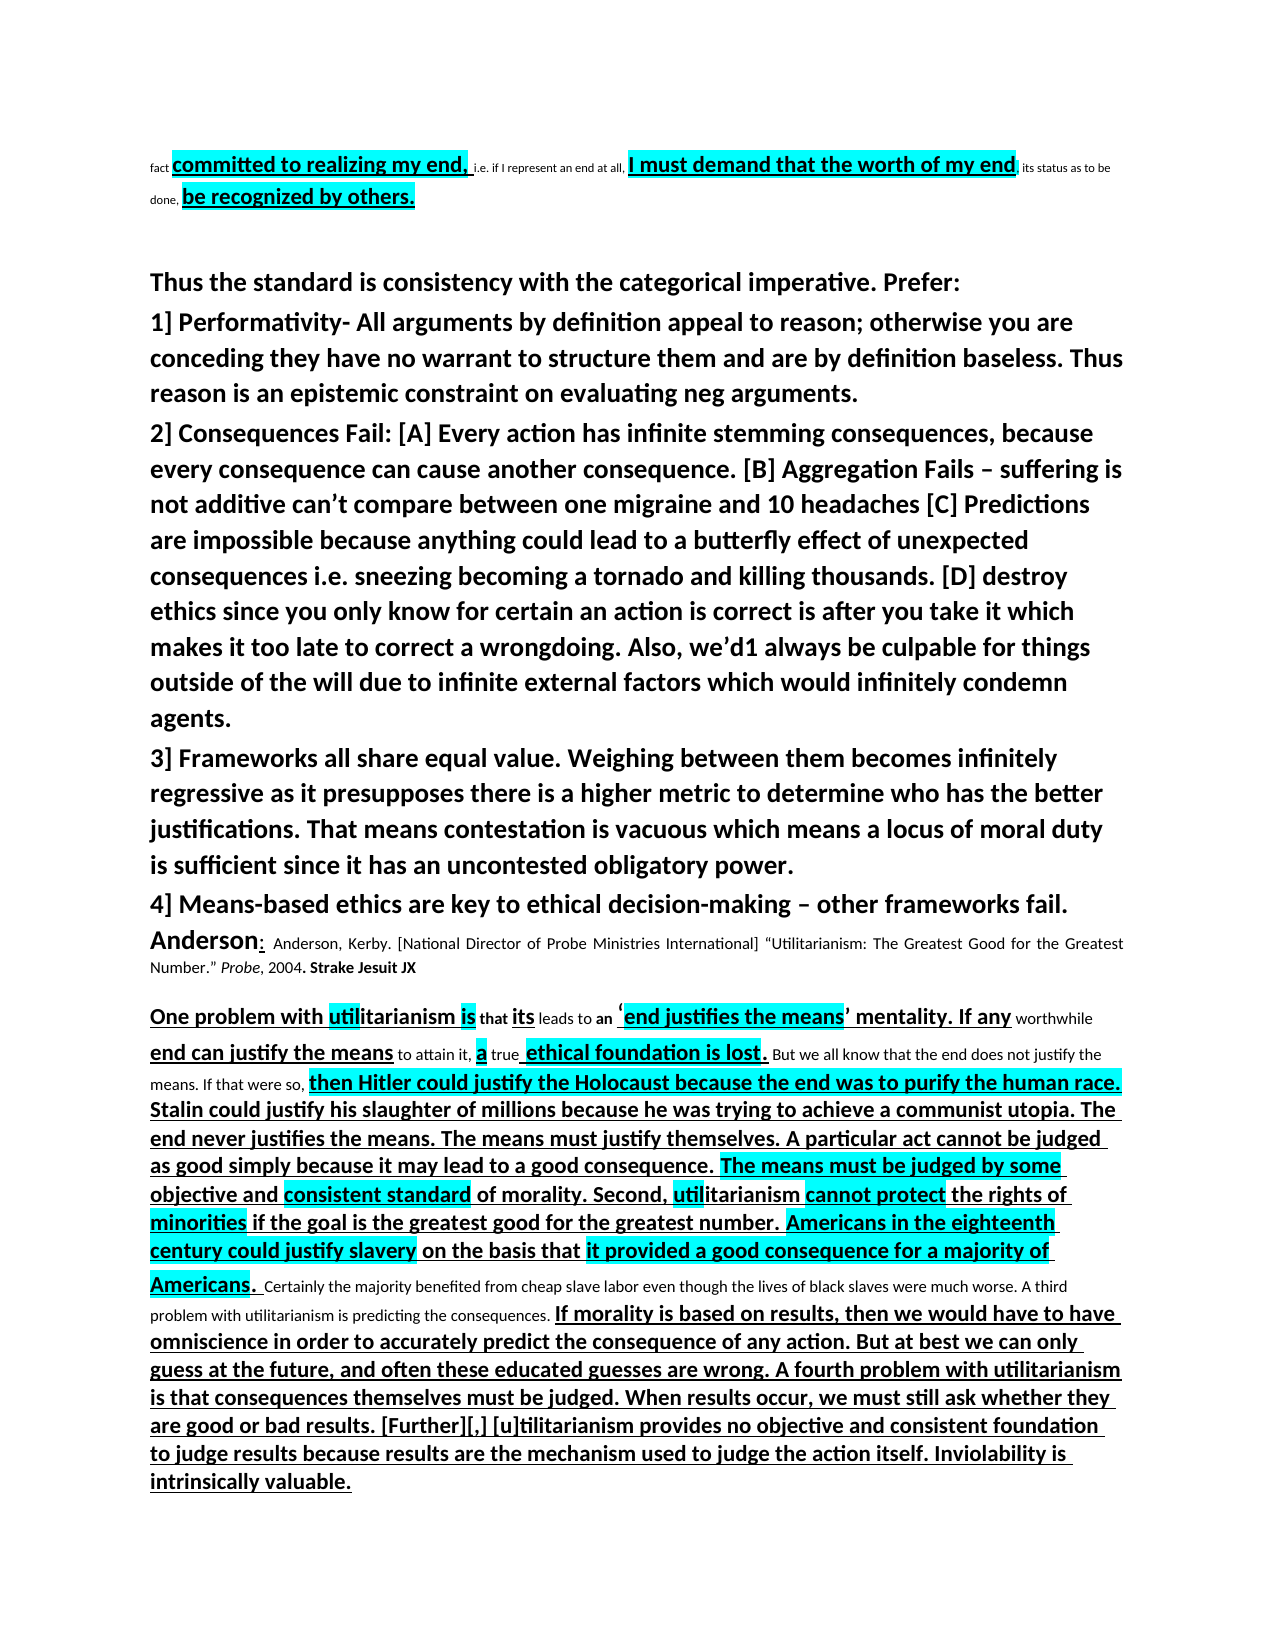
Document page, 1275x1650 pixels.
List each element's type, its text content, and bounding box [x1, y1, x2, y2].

text One problem with utilitarianism is that its leads to an ‘end justifies the means’ mentality. If any worthwhile end can justify the means to attain it, a true ethical foundation is lost. But we all know that the end does not justify the means. If that were so, then Hitler could justify the Holocaust because the end was to purify the human race. Stalin could justify his slaughter of millions because he was trying to achieve a communist utopia. The end never justifies the means. The means must justify themselves. A particular act cannot be judged as good simply because it may lead to a good consequence. The means must be judged by some objective and consistent standard of morality. Second, utilitarianism cannot protect the rights of minorities if the goal is the greatest good for the greatest number. Americans in the eighteenth century could justify slavery on the basis that it provided a good consequence for a majority of Americans. Certainly the majority benefited from cheap slave labor even though the lives of black slaves were much worse. A third problem with utilitarianism is predicting the consequences. If morality is based on results, then we would have to have omniscience in order to accurately predict the consequence of any action. But at best we can only guess at the future, and often these educated guesses are wrong. A fourth problem with utilitarianism is that consequences themselves must be judged. When results occur, we must still ask whether they are good or bad results. [Further][,] [u]tilitarianism provides no objective and consistent foundation to judge results because results are the mechanism used to judge the action itself. Inviolability is intrinsically valuable. [150, 996, 1125, 1496]
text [150, 150, 1125, 210]
text Anderson: Anderson, Kerby. [National Director of Probe Ministries International] “Utilitarianism: The Greatest Good for the Greatest Number.” Probe, 2004. Strake Jesuit JX [150, 923, 1125, 978]
text 3] Frameworks all share equal value. Weighing between them becomes infinitely regressive as it presupposes there is a higher metric to determine who has the better justifications. That means contestation is vacuous which means a locus of moral duty is sufficient since it has an uncontested obligatory power. [150, 741, 1125, 881]
text 1] Performativity- All arguments by definition appeal to reason; otherwise you are conceding they have no warrant to structure them and are by definition baseless. Thus reason is an epistemic constraint on evaluating neg arguments. [150, 305, 1125, 409]
text Thus the standard is consistency with the categorical imperative. Prefer: [150, 265, 1125, 298]
text 2] Consequences Fail: [A] Every action has infinite stemming consequences, because every consequence can cause another consequence. [B] Aggregation Fails – suffering is not additive can’t compare between one migraine and 10 headaches [C] Predictions are impossible because anything could lead to a butterfly effect of unexpected consequences i.e. sneezing becoming a tornado and killing thousands. [D] destroy ethics since you only know for certain an action is correct is after you take it which makes it too late to correct a wrongdoing. Also, we’d1 always be culpable for things outside of the will due to infinite external factors which would infinitely condemn agents. [150, 416, 1125, 734]
text 4] Means-based ethics are key to ethical decision-making – other frameworks fail. [150, 888, 1125, 921]
